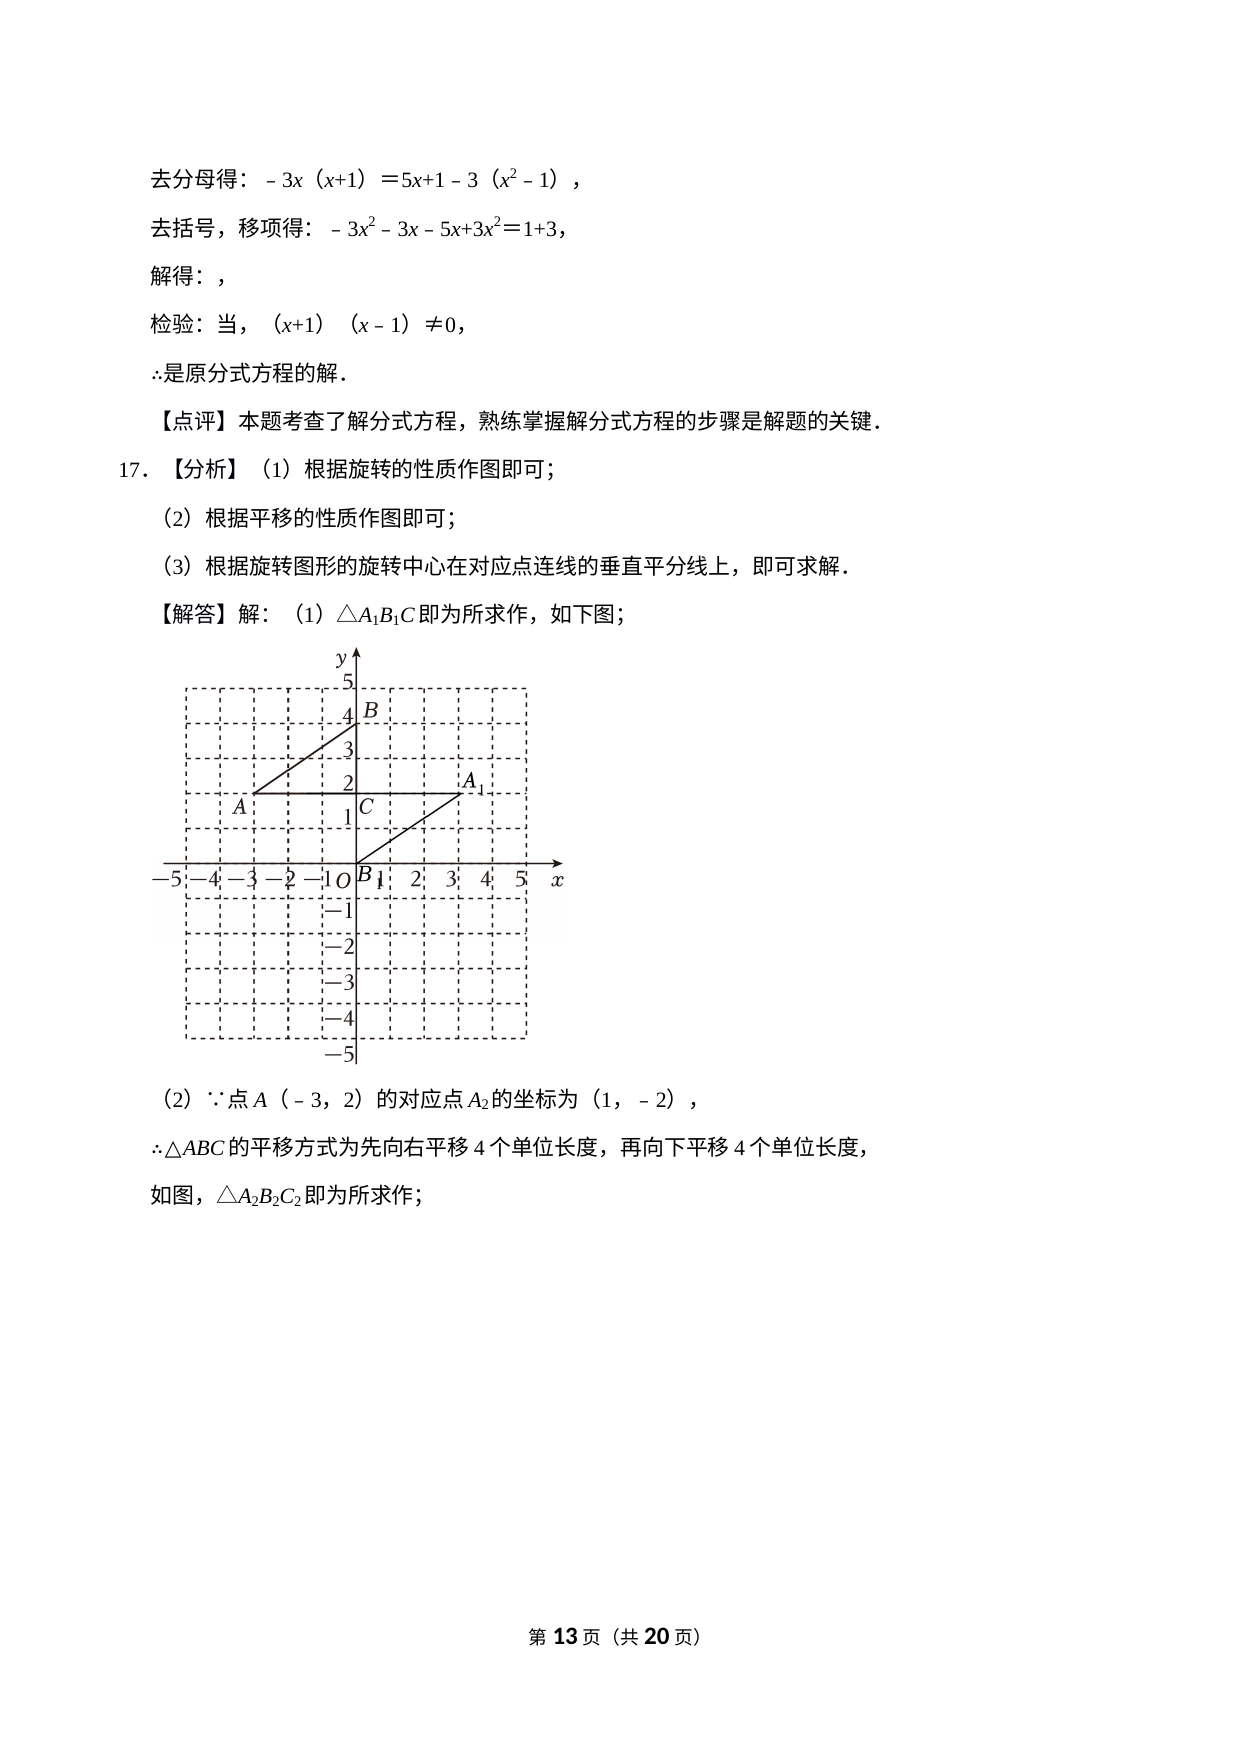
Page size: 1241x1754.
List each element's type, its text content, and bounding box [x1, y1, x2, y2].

text 去分母得：﹣3x（x+1）＝5x+1﹣3（x2﹣1）， [151, 162, 1122, 194]
text 检验：当，（x+1）（x﹣1）≠0， [151, 307, 1122, 339]
text 去括号，移项得：﹣3x2﹣3x﹣5x+3x2＝1+3， [151, 210, 1122, 243]
text 如图，△A2B2C2即为所求作； [151, 1178, 1122, 1210]
text 【点评】本题考查了解分式方程，熟练掌握解分式方程的步骤是解题的关键． [151, 404, 1122, 436]
text （2）∵点A（﹣3，2）的对应点A2的坐标为（1，﹣2）， [151, 1081, 1122, 1114]
text ∴△ABC的平移方式为先向右平移4个单位长度，再向下平移4个单位长度， [151, 1129, 1122, 1162]
text （2）根据平移的性质作图即可； [151, 500, 1122, 533]
text 17．【分析】（1）根据旋转的性质作图即可； [118, 452, 1122, 484]
text （3）根据旋转图形的旋转中心在对应点连线的垂直平分线上，即可求解． [151, 549, 1122, 581]
text ∴是原分式方程的解． [151, 355, 1122, 388]
text 解得：， [151, 259, 1122, 291]
text 【解答】解：（1）△A1B1C即为所求作，如下图； [151, 597, 1122, 629]
